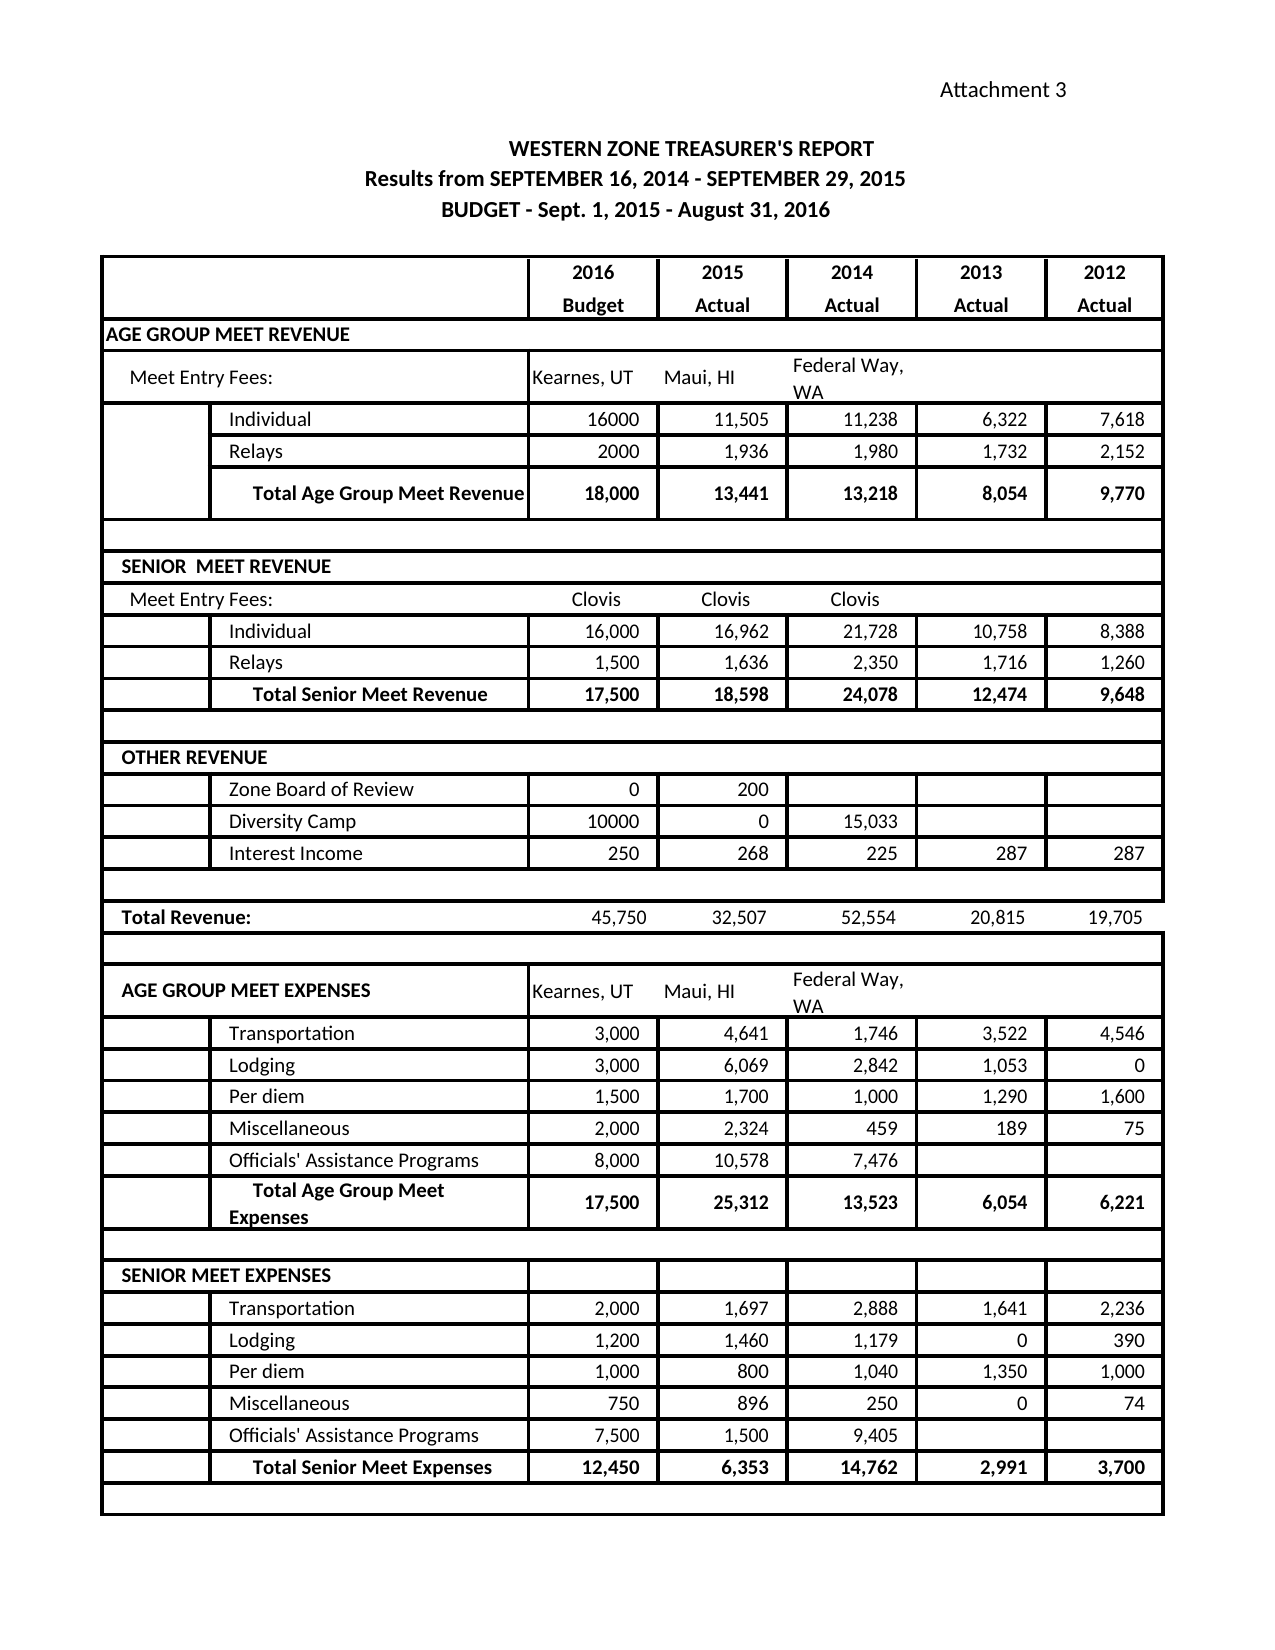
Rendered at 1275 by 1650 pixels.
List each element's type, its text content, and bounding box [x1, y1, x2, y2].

table_header 2012 [1048, 258, 1161, 287]
table_cell Budget [530, 287, 656, 317]
table_cell [916, 585, 1046, 613]
table_cell 250 [789, 1389, 915, 1417]
table_cell Transportation [212, 1019, 527, 1047]
table_cell 1,500 [530, 648, 656, 676]
table_cell 13,441 [660, 469, 785, 517]
table_cell 20,815 [916, 903, 1046, 931]
table_cell 1,179 [789, 1326, 915, 1354]
table_cell [104, 839, 208, 867]
table_cell 287 [918, 839, 1044, 867]
table_cell 0 [918, 1389, 1044, 1417]
table_cell 1,716 [918, 648, 1044, 676]
table_cell Clovis [658, 585, 787, 613]
table_cell 189 [918, 1114, 1044, 1142]
table_cell 24,078 [789, 680, 915, 708]
table_cell [104, 1178, 208, 1227]
table_cell Maui, HI [658, 966, 787, 1015]
table_cell 1,460 [660, 1326, 785, 1354]
table_cell [104, 1019, 208, 1047]
table_cell 390 [1048, 1326, 1161, 1354]
table_cell 2,842 [789, 1051, 915, 1078]
table_cell [104, 1051, 208, 1078]
table_cell 3,000 [530, 1019, 656, 1047]
table_cell 1,000 [789, 1082, 915, 1110]
table_cell 25,312 [660, 1178, 785, 1227]
table_cell [104, 521, 1161, 549]
table_cell [916, 352, 1046, 401]
table_cell [104, 712, 1161, 740]
table_cell 4,546 [1048, 1019, 1161, 1047]
table_cell Federal Way, WA [787, 352, 916, 401]
table_cell [104, 1485, 1161, 1512]
table_cell AGE GROUP MEET EXPENSES [104, 966, 527, 1015]
table_cell 1,000 [1048, 1358, 1161, 1385]
table_cell Meet Entry Fees: [104, 352, 527, 401]
table_cell 8,054 [918, 469, 1044, 517]
table_cell 11,238 [789, 405, 915, 433]
table_header 2013 [918, 258, 1046, 287]
table_cell 1,290 [918, 1082, 1044, 1110]
table_cell Kearnes, UT [530, 352, 658, 401]
table_cell [104, 1082, 208, 1110]
table_cell [104, 1453, 208, 1481]
table_cell [104, 617, 208, 644]
table_cell [1048, 807, 1161, 835]
table_cell 1,746 [789, 1019, 915, 1047]
table_cell Relays [212, 437, 527, 465]
table_cell 3,522 [918, 1019, 1044, 1047]
table_cell Officials' Assistance Programs [212, 1421, 527, 1449]
table_cell 2,000 [530, 1294, 656, 1322]
table_cell Kearnes, UT [530, 966, 658, 1015]
table_cell [104, 776, 208, 803]
table_cell 6,322 [918, 405, 1044, 433]
table_cell Actual [789, 287, 915, 317]
table_cell 4,641 [660, 1019, 785, 1047]
table_cell 9,648 [1048, 680, 1161, 708]
table_cell Total Age Group Meet Expenses [212, 1178, 527, 1227]
table_cell 0 [530, 776, 656, 803]
table_cell 10000 [530, 807, 656, 835]
table_cell [104, 1231, 1161, 1258]
table_cell 52,554 [787, 903, 916, 931]
table_cell Actual [660, 287, 785, 317]
table_cell Per diem [212, 1082, 527, 1110]
table_cell [104, 1421, 208, 1449]
table_cell 1,053 [918, 1051, 1044, 1078]
table_header 2015 [660, 258, 787, 287]
table_cell 9,770 [1048, 469, 1161, 517]
table_header 2014 [789, 258, 916, 287]
table_cell [1048, 1146, 1161, 1174]
table_cell 287 [1048, 839, 1161, 867]
table_cell 16,962 [660, 617, 785, 644]
table_cell Total Revenue: [104, 903, 528, 931]
table_cell [1046, 966, 1161, 1015]
table_cell 0 [1048, 1051, 1161, 1078]
table_cell 250 [530, 839, 656, 867]
table_cell Interest Income [212, 839, 527, 867]
table_header [104, 258, 528, 317]
table_cell 2,324 [660, 1114, 785, 1142]
table_cell 18,598 [660, 680, 785, 708]
table_cell Actual [1048, 287, 1161, 317]
table_cell 2,236 [1048, 1294, 1161, 1322]
table_cell 8,388 [1048, 617, 1161, 644]
table_cell AGE GROUP MEET REVENUE [104, 321, 1161, 348]
table_cell Per diem [212, 1358, 527, 1385]
table_cell [789, 1262, 915, 1290]
table_cell [104, 405, 208, 517]
table_cell 11,505 [660, 405, 785, 433]
table_cell [104, 935, 1161, 962]
table_cell 17,500 [530, 680, 656, 708]
table_cell Meet Entry Fees: [104, 585, 528, 613]
table_cell [104, 1114, 208, 1142]
table_cell 6,054 [918, 1178, 1044, 1227]
table_cell Maui, HI [658, 352, 787, 401]
table_cell 750 [530, 1389, 656, 1417]
table_cell 14,762 [789, 1453, 915, 1481]
table_cell [530, 1262, 656, 1290]
table_cell 200 [660, 776, 785, 803]
table_cell SENIOR MEET REVENUE [104, 553, 1161, 581]
table_cell 3,700 [1048, 1453, 1161, 1481]
table_cell 1,260 [1048, 648, 1161, 676]
table_cell 3,000 [530, 1051, 656, 1078]
table_cell 17,500 [530, 1178, 656, 1227]
table_cell 74 [1048, 1389, 1161, 1417]
table_cell 45,750 [529, 903, 658, 931]
table_cell 6,069 [660, 1051, 785, 1078]
table_cell 12,450 [530, 1453, 656, 1481]
table_cell 7,500 [530, 1421, 656, 1449]
table_cell 225 [789, 839, 915, 867]
table_cell 15,033 [789, 807, 915, 835]
table_cell [918, 776, 1044, 803]
table_cell 13,218 [789, 469, 915, 517]
table_cell [918, 807, 1044, 835]
table_cell SENIOR MEET EXPENSES [104, 1262, 527, 1290]
table_cell [789, 776, 915, 803]
table_cell [918, 1262, 1044, 1290]
table_cell 2,152 [1048, 437, 1161, 465]
table_cell 1,600 [1048, 1082, 1161, 1110]
text BUDGET - Sept. 1, 2015 - August 31, 2016 [441, 195, 941, 223]
table_cell 1,732 [918, 437, 1044, 465]
table_cell [1048, 1421, 1161, 1449]
table_cell 7,618 [1048, 405, 1161, 433]
table_cell 6,221 [1048, 1178, 1161, 1227]
table_cell 10,758 [918, 617, 1044, 644]
table_cell Relays [212, 648, 527, 676]
table_cell [1048, 1262, 1161, 1290]
table_cell 800 [660, 1358, 785, 1385]
table_cell [104, 648, 208, 676]
table_cell Total Age Group Meet Revenue [212, 469, 527, 517]
table_cell Miscellaneous [212, 1389, 527, 1417]
table_cell [660, 1262, 785, 1290]
table_cell 12,474 [918, 680, 1044, 708]
table_cell OTHER REVENUE [104, 744, 1161, 772]
table_cell 0 [660, 807, 785, 835]
table_cell 10,578 [660, 1146, 785, 1174]
table_cell [1046, 352, 1161, 401]
table_cell 9,405 [789, 1421, 915, 1449]
table_cell [104, 1326, 208, 1354]
table_cell 75 [1048, 1114, 1161, 1142]
table_cell Lodging [212, 1051, 527, 1078]
table_cell 459 [789, 1114, 915, 1142]
table_cell 1,040 [789, 1358, 915, 1385]
table_cell [1048, 776, 1161, 803]
table_cell [104, 807, 208, 835]
table_cell 1,350 [918, 1358, 1044, 1385]
table_cell 16000 [530, 405, 656, 433]
table_cell Zone Board of Review [212, 776, 527, 803]
table_cell 1,700 [660, 1082, 785, 1110]
table_cell 1,697 [660, 1294, 785, 1322]
table_cell Clovis [529, 585, 658, 613]
table_cell 2,991 [918, 1453, 1044, 1481]
table_cell 2,350 [789, 648, 915, 676]
table_cell [104, 1358, 208, 1385]
text WESTERN ZONE TREASURER'S REPORT Results from SEPTEMBER 16, 2014 - SEPTEMBER 29, 2015 [364, 134, 941, 192]
table_cell 1,936 [660, 437, 785, 465]
table_cell Individual [212, 405, 527, 433]
table_cell Clovis [787, 585, 916, 613]
table_cell Actual [918, 287, 1044, 317]
table_cell 2,888 [789, 1294, 915, 1322]
table_cell 1,000 [530, 1358, 656, 1385]
table_cell 19,705 [1046, 903, 1163, 931]
table_cell [104, 1146, 208, 1174]
table_cell [918, 1421, 1044, 1449]
table_cell [104, 1389, 208, 1417]
table_cell 21,728 [789, 617, 915, 644]
table_cell Individual [212, 617, 527, 644]
table_cell [104, 871, 1161, 899]
table_cell [104, 1294, 208, 1322]
table_cell 6,353 [660, 1453, 785, 1481]
table_cell 1,500 [530, 1082, 656, 1110]
table_cell 13,523 [789, 1178, 915, 1227]
table_cell 2000 [530, 437, 656, 465]
table_cell [918, 1146, 1044, 1174]
table_cell [916, 966, 1046, 1015]
table_cell Diversity Camp [212, 807, 527, 835]
table_cell Total Senior Meet Expenses [212, 1453, 527, 1481]
table_cell 896 [660, 1389, 785, 1417]
table_cell 7,476 [789, 1146, 915, 1174]
table_cell 1,500 [660, 1421, 785, 1449]
table_header 2016 [530, 258, 658, 287]
table_cell 8,000 [530, 1146, 656, 1174]
table_cell Transportation [212, 1294, 527, 1322]
table_cell Lodging [212, 1326, 527, 1354]
table_cell Miscellaneous [212, 1114, 527, 1142]
table_cell 2,000 [530, 1114, 656, 1142]
table_cell [1046, 585, 1161, 613]
table_cell Officials' Assistance Programs [212, 1146, 527, 1174]
table_cell Federal Way, WA [787, 966, 916, 1015]
table_cell 1,641 [918, 1294, 1044, 1322]
table_cell 0 [918, 1326, 1044, 1354]
table_cell 1,980 [789, 437, 915, 465]
table_cell 1,200 [530, 1326, 656, 1354]
table_cell 18,000 [530, 469, 656, 517]
table_cell 268 [660, 839, 785, 867]
table_cell 1,636 [660, 648, 785, 676]
table_cell 16,000 [530, 617, 656, 644]
table_cell 32,507 [658, 903, 787, 931]
table_cell [104, 680, 208, 708]
table_cell Total Senior Meet Revenue [212, 680, 527, 708]
